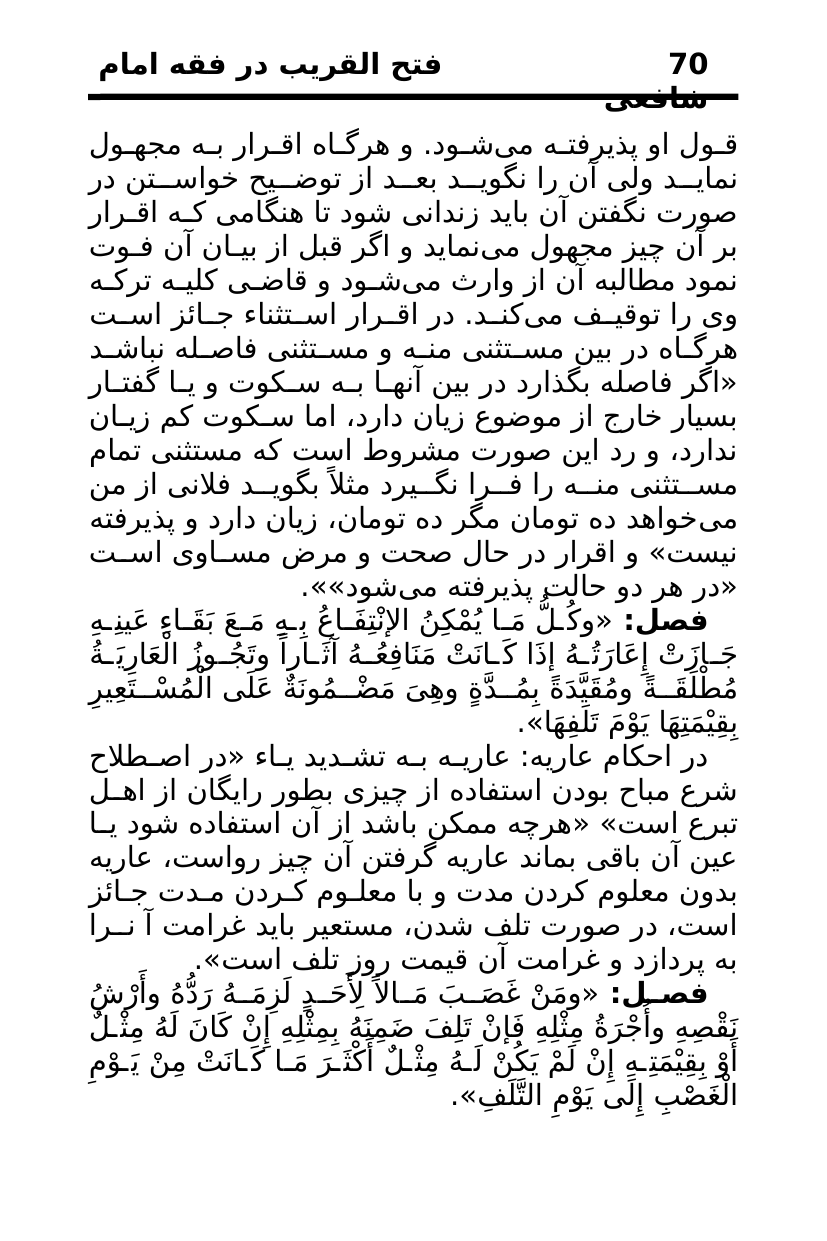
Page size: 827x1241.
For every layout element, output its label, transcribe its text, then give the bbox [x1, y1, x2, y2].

text در احکام عاریه: عاریه به تشدید یاء «در اصطلاح شرع مباح بودن استفاده از چیزی بطور رایگان از اهل تبرع است» «هرچه ممکن باشد از آن استفاده شود یا عین آن باقی بماند عاریه گرفتن آن چیز رواست، عاریه بدون معلوم کردن مدت و با معلوم کردن مدت جائز است، در صورت تلف شدن، مستعیر باید غرامت آ نرا به پردازد و غرامت آن قیمت روز تلف است». [89, 739, 738, 977]
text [89, 128, 738, 603]
text فصل: «وکُلُّ مَا يُمْکِنُ الإنْتِفَاعُ بِهِ مَعَ بَقَاءِ عَينِهِ جَازَتْ إِعَارَتُهُ إذَا کَانَتْ مَنَافِعُهُ آثَاراً وتَجُوزُ الْعَارِيَةُ مُطْلَقَةً ومُقَيَّدَةً بِمُدَّةٍ وهِیَ مَضْمُونَةٌ عَلَی الْمُسْتَعِيرِ بِقِيْمَتِهَا يَوْمَ تَلَفِهَا». [89, 603, 738, 739]
text فصل: «ومَنْ غَصَبَ مَالاً لِأَحَدٍ لَزِمَهُ رَدُّهُ وأَرْشُ نَقْصِهِ وأُجْرَةُ مِثْلِهِ فَإنْ تَلِفَ ضَمِنَهُ بِمِثْلِهِ إِنْ کَانَ لَهُ مِثْلٌ أَوْ بِقِيْمَتِهِ إِنْ لَمْ يَکُنْ لَهُ مِثْلٌ أَکْثَرَ مَا کَانَتْ مِنْ يَوْمِ الْغَصْبِ إِلَی يَوْمِ التَّلَفِ». [89, 977, 738, 1112]
